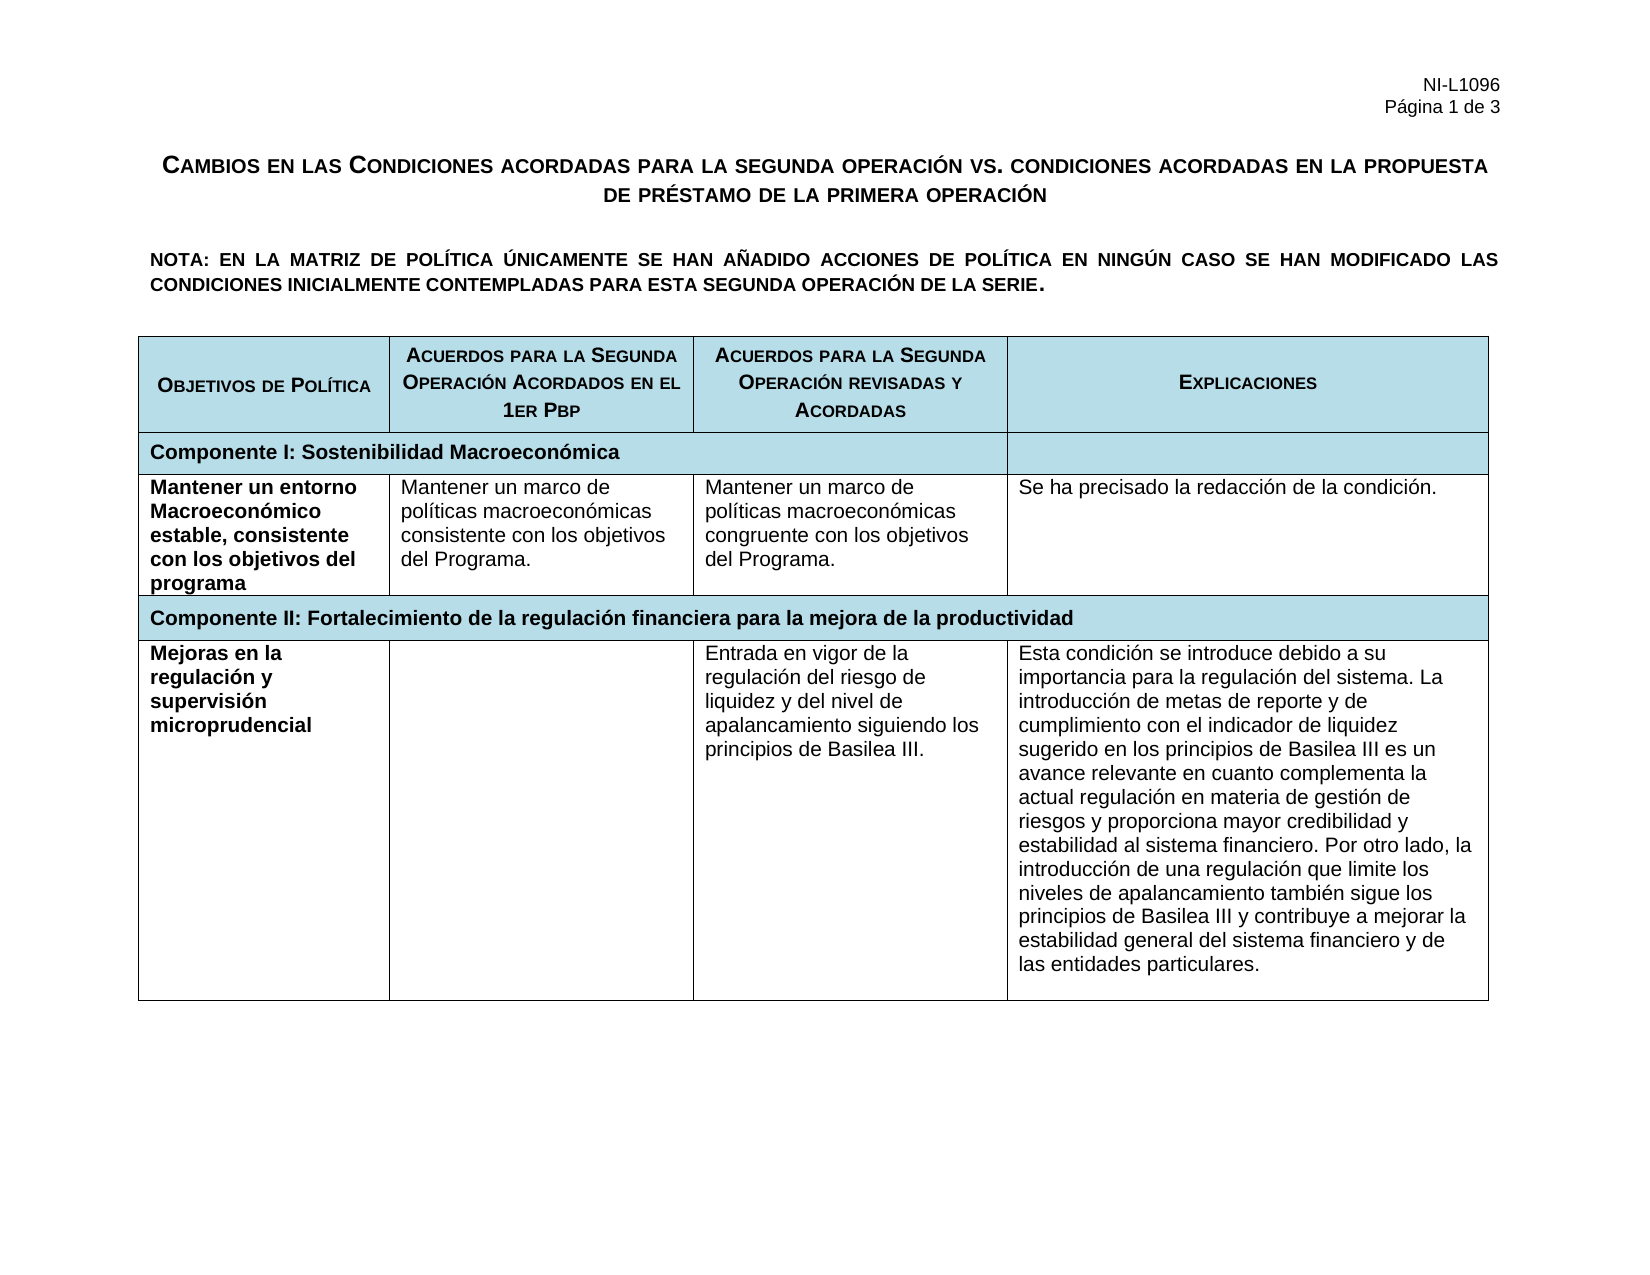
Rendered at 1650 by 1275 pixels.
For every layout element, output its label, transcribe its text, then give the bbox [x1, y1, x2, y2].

table_cell Esta condición se introduce debido a su importancia para la regulación del sistema. La introducción de metas de reporte y de cumplimiento con el indicador de liquidez sugerido en los principios de Basilea III es un avance relevante en cuanto complementa la actual regulación en materia de gestión de riesgos y proporciona mayor credibilidad y estabilidad al sistema financiero. Por otro lado, la introducción de una regulación que limite los niveles de apalancamiento también sigue los principios de Basilea III y contribuye a mejorar la estabilidad general del sistema financiero y de las entidades particulares. [1008, 641, 1488, 1000]
table_cell Mantener un marco de políticas macroeconómicas congruente con los objetivos del Programa. [694, 475, 1007, 595]
table_cell Mejoras en la regulación y supervisión microprudencial [139, 641, 389, 1000]
text Cambios en las Condiciones acordadas para la segunda operación vs. condiciones acordadas en la propuesta de préstamo de la primera operación [150, 150, 1500, 207]
table_header Acuerdos para la Segunda Operación revisadas y Acordadas [694, 337, 1007, 432]
table_cell Componente I: Sostenibilidad Macroeconómica [139, 433, 1007, 474]
table_cell [1008, 433, 1488, 474]
table_header Explicaciones [1008, 337, 1488, 432]
table_cell Mantener un marco de políticas macroeconómicas consistente con los objetivos del Programa. [390, 475, 693, 595]
table_cell [390, 641, 693, 1000]
table_cell Componente II: Fortalecimiento de la regulación financiera para la mejora de la productividad [139, 596, 1488, 640]
table_cell Entrada en vigor de la regulación del riesgo de liquidez y del nivel de apalancamiento siguiendo los principios de Basilea III. [694, 641, 1007, 1000]
table_cell Se ha precisado la redacción de la condición. [1008, 475, 1488, 595]
text NOTA: EN LA MATRIZ DE POLÍTICA ÚNICAMENTE SE HAN AÑADIDO ACCIONES DE POLÍTICA EN NINGÚN CASO SE HAN MODIFICADO LAS CONDICIONES INICIALMENTE CONTEMPLADAS PARA ESTA SEGUNDA OPERACIÓN DE LA SERIE. [150, 249, 1500, 297]
table_header Acuerdos para la Segunda Operación Acordados en el 1er Pbp [390, 337, 693, 432]
table_cell Mantener un entorno Macroeconómico estable, consistente con los objetivos del programa [139, 475, 389, 595]
table_header Objetivos de Política [139, 337, 389, 432]
